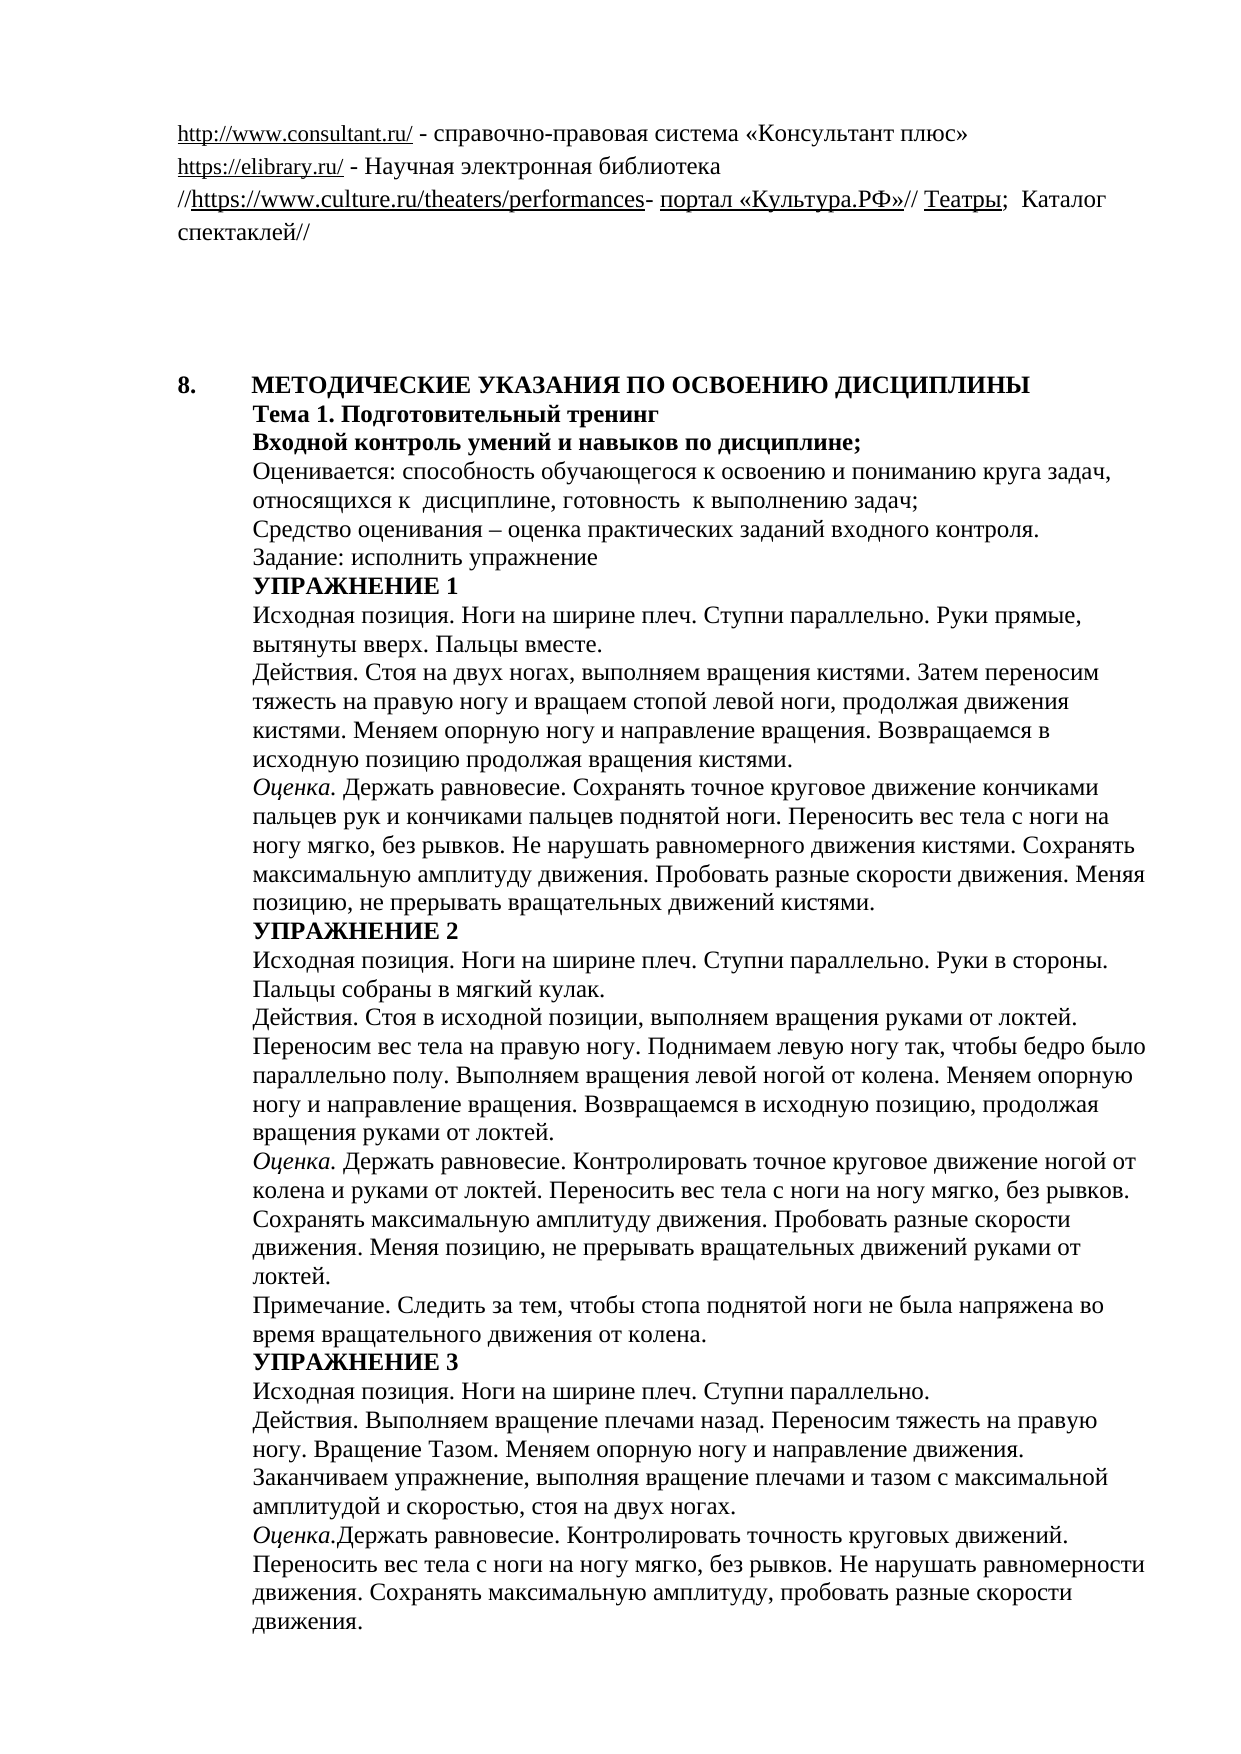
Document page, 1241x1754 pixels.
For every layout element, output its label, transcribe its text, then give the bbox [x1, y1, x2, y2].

text 8. МЕТОДИЧЕСКИЕ УКАЗАНИЯ ПО ОСВОЕНИЮ ДИСЦИПЛИНЫ [177, 370, 1152, 399]
text Исходная позиция. Ноги на ширине плеч. Ступни параллельно. Руки в стороны. Пальцы собраны в мягкий кулак. [252, 945, 1152, 1002]
text Действия. Стоя на двух ногах, выполняем вращения кистями. Затем переносим тяжесть на правую ногу и вращаем стопой левой ноги, продолжая движения кистями. Меняем опорную ногу и направление вращения. Возвращаемся в исходную позицию продолжая вращения кистями. [252, 657, 1152, 772]
text http://www.consultant.ru/ - справочно-правовая система «Консультант плюс» [177, 118, 1152, 147]
text Тема 1. Подготовительный тренинг [252, 399, 1152, 427]
text Оценивается: способность обучающегося к освоению и пониманию круга задач, относящихся к дисциплине, готовность к выполнению задач; [252, 456, 1152, 514]
text УПРАЖНЕНИЕ 3 [252, 1347, 1152, 1376]
text УПРАЖНЕНИЕ 2 [252, 916, 1152, 945]
text Средство оценивания – оценка практических заданий входного контроля. [252, 514, 1152, 542]
text Оценка. Держать равновесие. Сохранять точное круговое движение кончиками пальцев рук и кончиками пальцев поднятой ноги. Переносить вес тела с ноги на ногу мягко, без рывков. Не нарушать равномерного движения кистями. Сохранять максимальную амплитуду движения. Пробовать разные скорости движения. Меняя позицию, не прерывать вращательных движений кистями. [252, 772, 1152, 916]
text Оценка. Держать равновесие. Контролировать точное круговое движение ногой от колена и руками от локтей. Переносить вес тела с ноги на ногу мягко, без рывков. Сохранять максимальную амплитуду движения. Пробовать разные скорости движения. Меняя позицию, не прерывать вращательных движений руками от локтей. [252, 1146, 1152, 1290]
text //https://www.culture.ru/theaters/performances- портал «Культура.РФ»// Театры; Каталог спектаклей// [177, 184, 1152, 246]
text Исходная позиция. Ноги на ширине плеч. Ступни параллельно. Руки прямые, вытянуты вверх. Пальцы вместе. [252, 600, 1152, 657]
text Входной контроль умений и навыков по дисциплине; [252, 427, 1152, 456]
text Исходная позиция. Ноги на ширине плеч. Ступни параллельно. [252, 1376, 1152, 1405]
text Задание: исполнить упражнение [252, 542, 1152, 571]
text УПРАЖНЕНИЕ 1 [252, 571, 1152, 600]
text https://elibrary.ru/ - Научная электронная библиотека [177, 151, 1152, 180]
text Оценка.Держать равновесие. Контролировать точность круговых движений. Переносить вес тела с ноги на ногу мягко, без рывков. Не нарушать равномерности движения. Сохранять максимальную амплитуду, пробовать разные скорости движения. [252, 1520, 1152, 1635]
text Действия. Выполняем вращение плечами назад. Переносим тяжесть на правую ногу. Вращение Тазом. Меняем опорную ногу и направление движения. Заканчиваем упражнение, выполняя вращение плечами и тазом с максимальной амплитудой и скоростью, стоя на двух ногах. [252, 1405, 1152, 1520]
text Примечание. Следить за тем, чтобы стопа поднятой ноги не была напряжена во время вращательного движения от колена. [252, 1290, 1152, 1347]
text Действия. Стоя в исходной позиции, выполняем вращения руками от локтей. Переносим вес тела на правую ногу. Поднимаем левую ногу так, чтобы бедро было параллельно полу. Выполняем вращения левой ногой от колена. Меняем опорную ногу и направление вращения. Возвращаемся в исходную позицию, продолжая вращения руками от локтей. [252, 1002, 1152, 1146]
